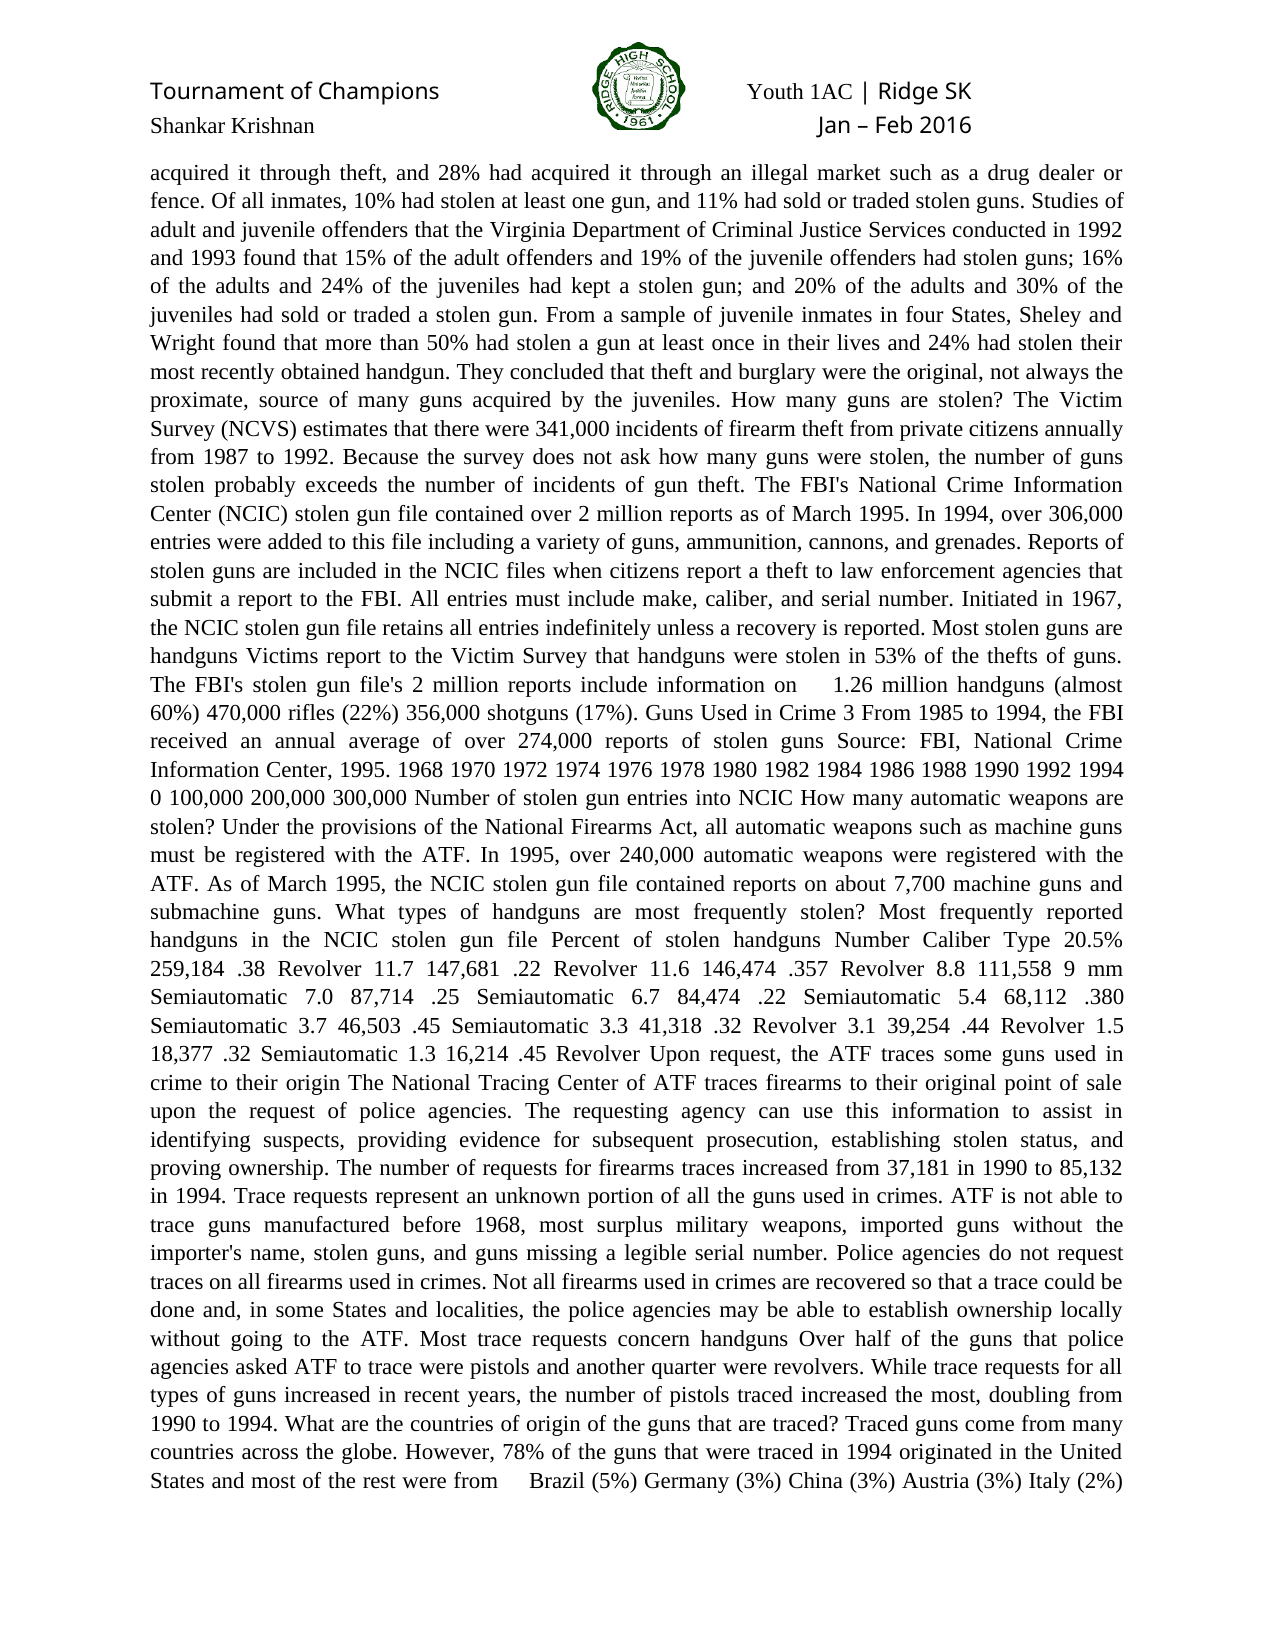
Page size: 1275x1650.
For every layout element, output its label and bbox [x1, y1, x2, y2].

text [150, 159, 1125, 1493]
picture [578, 42, 697, 130]
